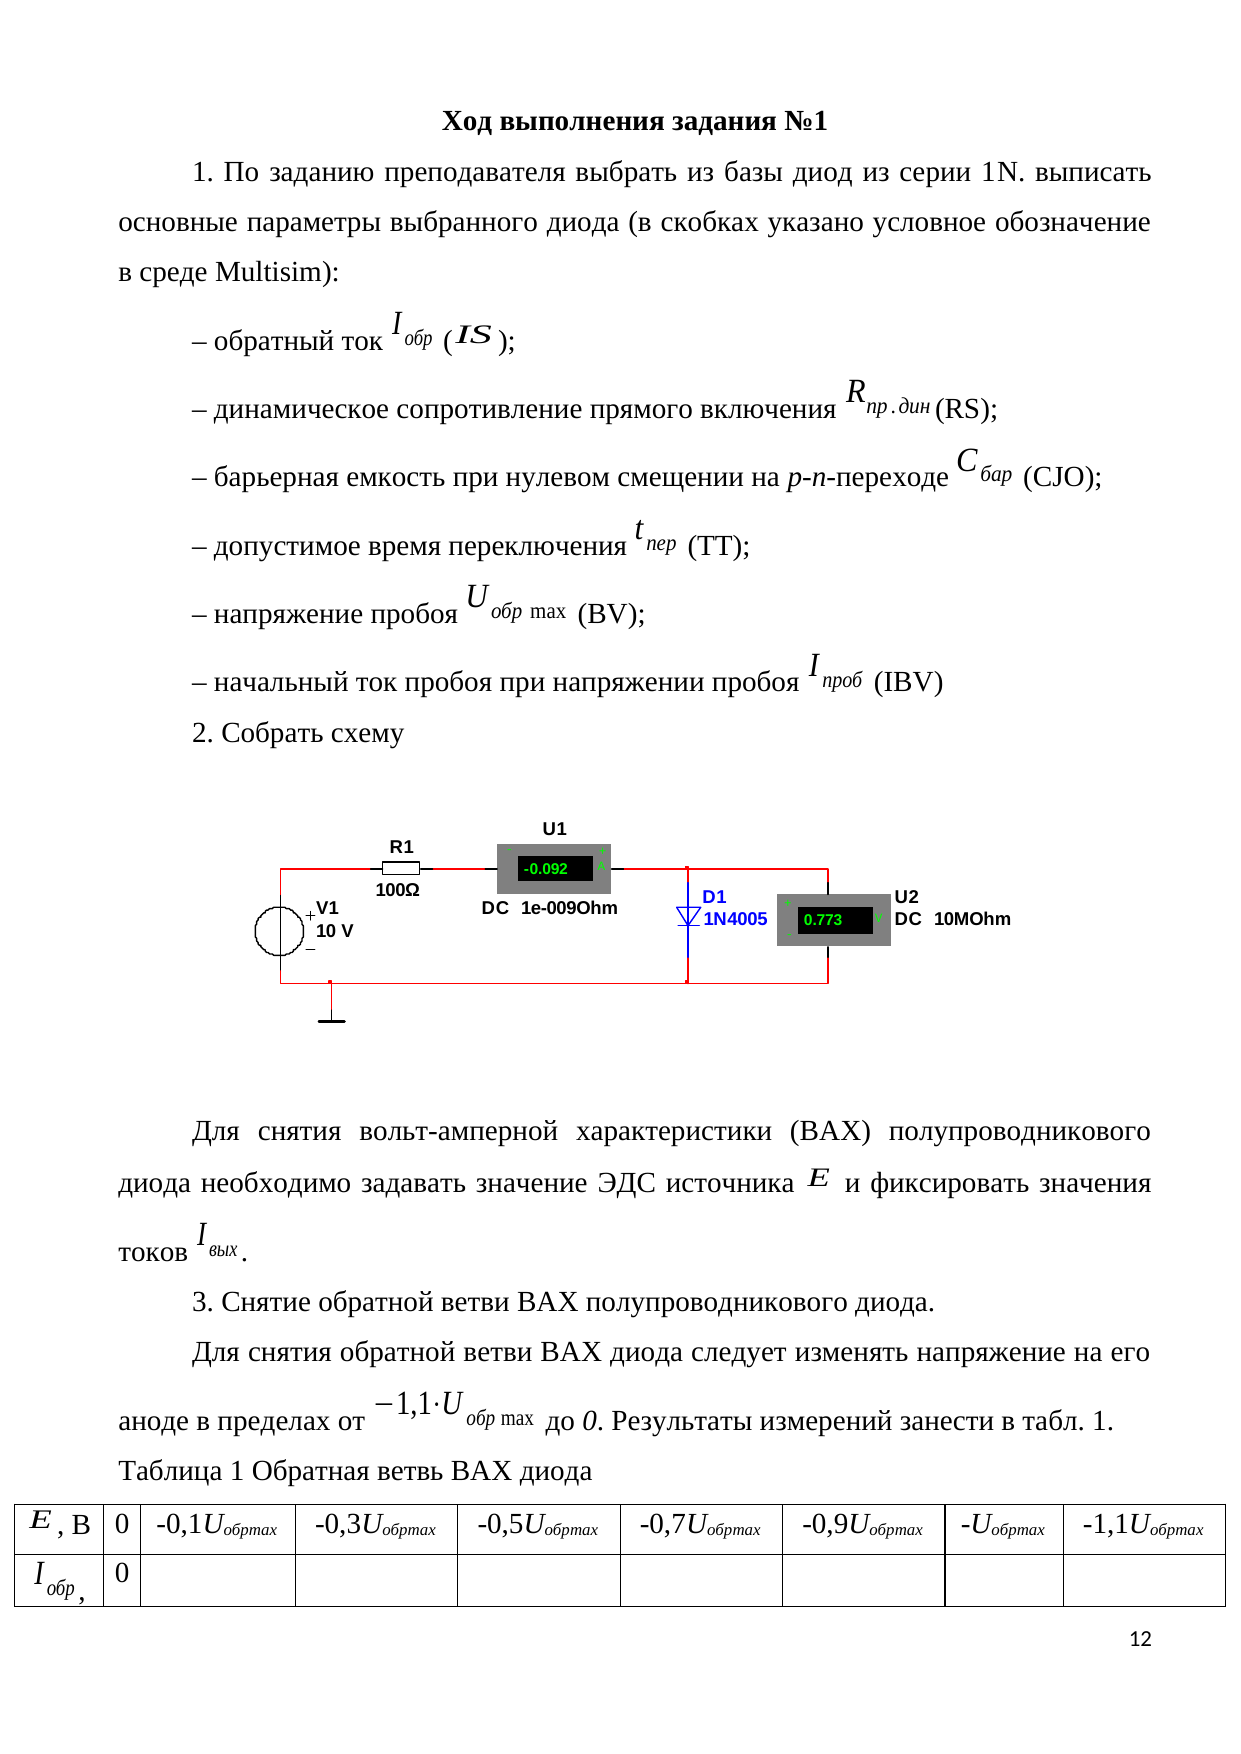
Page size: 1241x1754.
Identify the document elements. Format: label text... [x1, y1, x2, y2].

table_cell [946, 1555, 1063, 1606]
table_header 0 [104, 1505, 140, 1554]
text – динамическое сопротивление прямого включения (RS); [118, 373, 1152, 424]
table_cell , мА [15, 1555, 103, 1606]
table_header -0,5Uобрmax [458, 1505, 620, 1554]
table_header -Uобрmax [946, 1505, 1063, 1554]
text – допустимое время переключения (TT); [118, 510, 1152, 561]
table_cell [1064, 1555, 1225, 1606]
table_cell [621, 1555, 782, 1606]
table_header -1,1Uобрmax [1064, 1505, 1225, 1554]
table_cell [783, 1555, 944, 1606]
table_header -0,9Uобрmax [783, 1505, 944, 1554]
table_cell [458, 1555, 620, 1606]
text Для снятия обратной ветви ВАХ диода следует изменять напряжение на его аноде в пределах от до 0. Результаты измерений занести в табл. 1. [118, 1334, 1152, 1436]
text Ход выполнения задания №1 [118, 103, 1152, 137]
text 3. Снятие обратной ветви ВАХ полупроводникового диода. [118, 1284, 1152, 1318]
text Для снятия вольт-амперной характеристики (ВАХ) полупроводникового диода необходимо задавать значение ЭДС источника и фиксировать значения токов . [118, 1113, 1152, 1267]
table_header -0,7Uобрmax [621, 1505, 782, 1554]
table_cell [296, 1555, 457, 1606]
text Таблица 1 Обратная ветвь ВАХ диода [118, 1453, 1152, 1487]
text – начальный ток пробоя при напряжении пробоя (IBV) [118, 646, 1152, 698]
text – обратный ток (); [118, 305, 1152, 356]
text 2. Собрать схему [118, 715, 1152, 748]
text 1. По заданию преподавателя выбрать из базы диод из серии 1N. выписать основные параметры выбранного диода (в скобках указано условное обозначение в среде Multisim): [118, 154, 1152, 288]
table_cell [141, 1555, 295, 1606]
table_header -0,1Uобрmax [141, 1505, 295, 1554]
table_cell 0 [104, 1555, 140, 1606]
text – напряжение пробоя (BV); [118, 578, 1152, 629]
table_header , В [15, 1505, 103, 1554]
table_header -0,3Uобрmax [296, 1505, 457, 1554]
text – барьерная емкость при нулевом смещении на p-n-переходе (CJO); [118, 441, 1152, 493]
